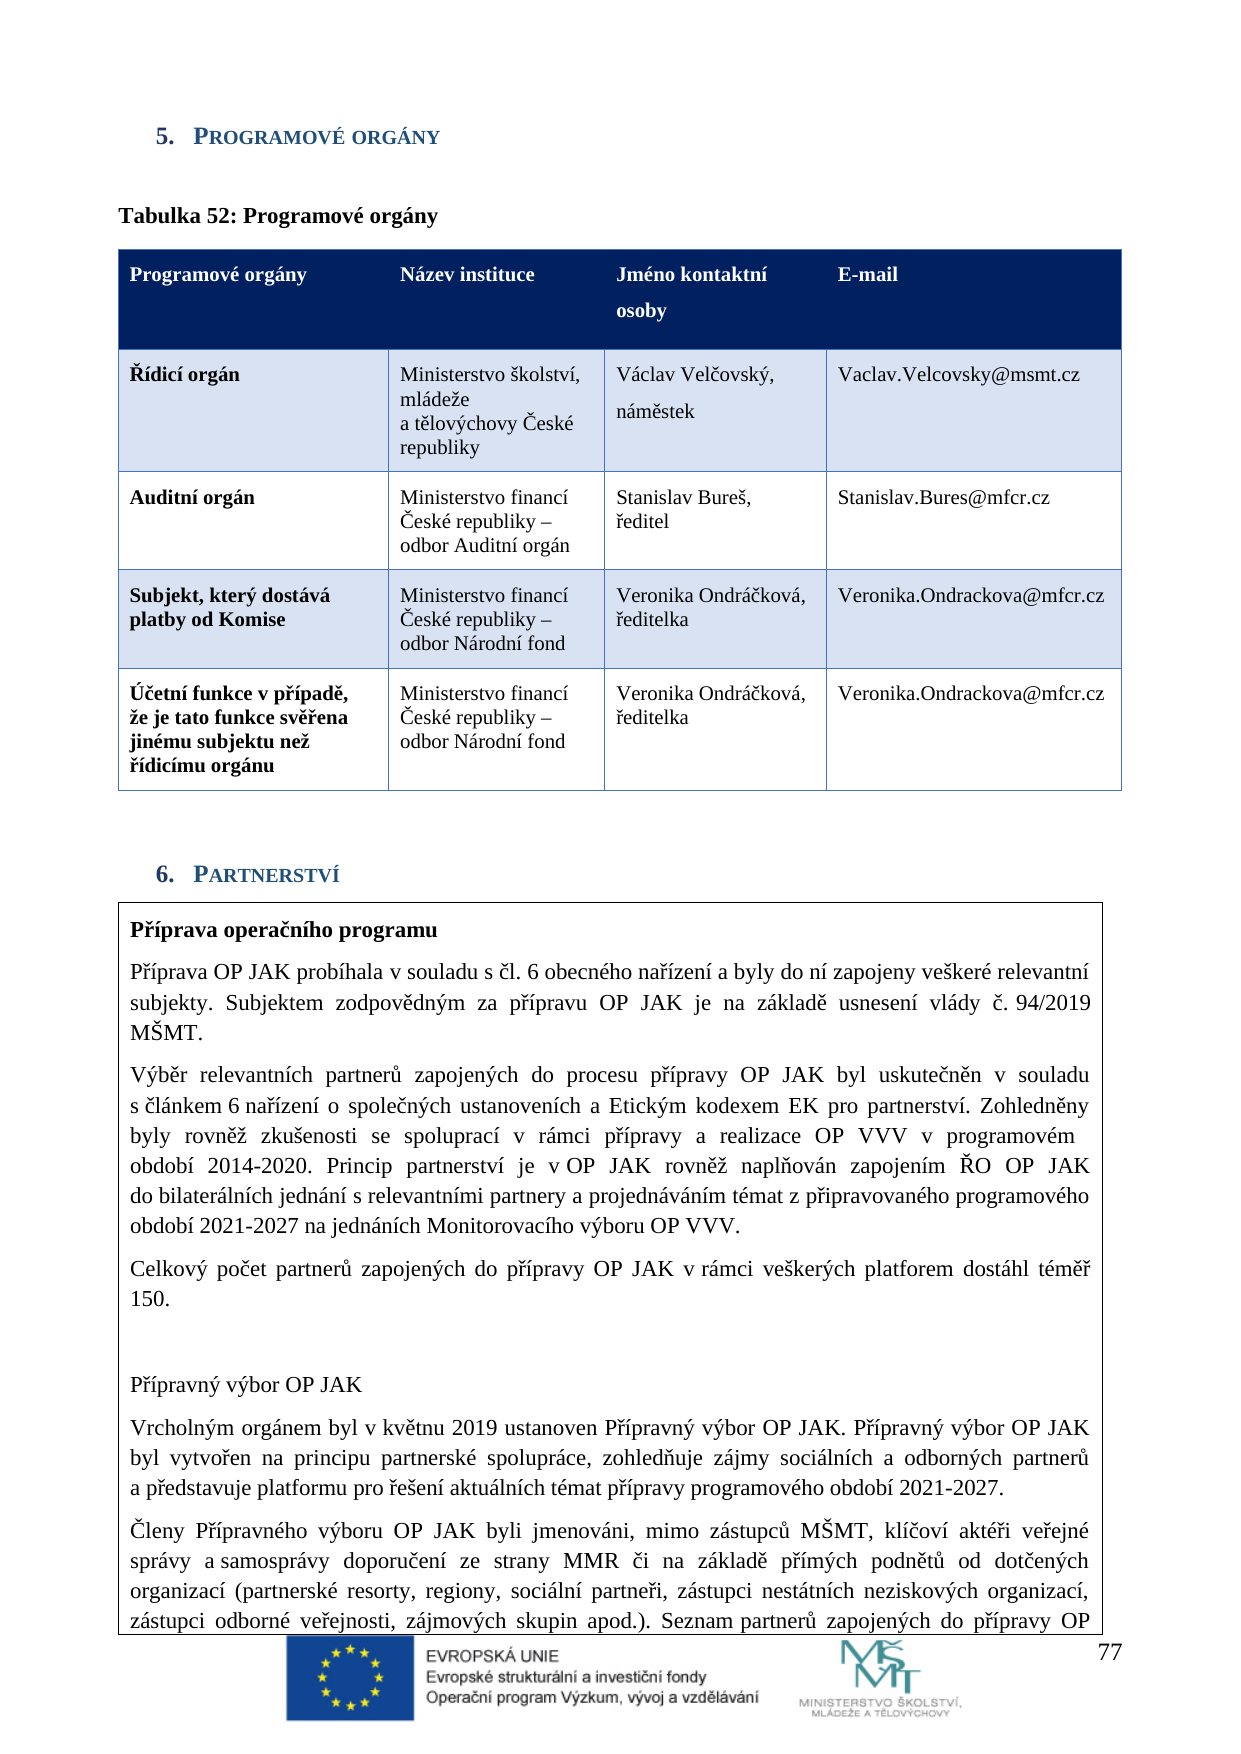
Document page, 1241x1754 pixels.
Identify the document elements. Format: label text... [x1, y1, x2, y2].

table_cell Auditní orgán [119, 472, 388, 569]
table_cell Účetní funkce v případě, že je tato funkce svěřena jinému subjektu než řídicímu orgánu [119, 669, 388, 790]
table_cell Veronika.Ondrackova@mfcr.cz [827, 669, 1121, 790]
table_cell Ministerstvo školství, mládeže a tělovýchovy České republiky [389, 350, 604, 471]
table_cell Veronika Ondráčková, ředitelka [605, 669, 826, 790]
table_header Programové orgány [119, 250, 389, 349]
table_header Název instituce [389, 250, 605, 349]
table_cell Řídicí orgán [119, 350, 388, 471]
table_cell Subjekt, který dostává platby od Komise [119, 570, 388, 668]
table_cell Vaclav.Velcovsky@msmt.cz [827, 350, 1121, 471]
table_cell Ministerstvo financí České republiky – odbor Národní fond [389, 570, 604, 668]
text Tabulka 52: Programové orgány [118, 202, 1122, 228]
table_cell Stanislav.Bures@mfcr.cz [827, 472, 1121, 569]
list Partnerství [156, 859, 1122, 888]
table_cell Ministerstvo financí České republiky – odbor Národní fond [389, 669, 604, 790]
list Programové orgány [156, 121, 1122, 150]
table_header Jméno kontaktní osoby [605, 250, 826, 349]
table_cell Václav Velčovský, náměstek [605, 350, 826, 471]
table_header E-mail [826, 250, 1121, 349]
table_cell Veronika.Ondrackova@mfcr.cz [827, 570, 1121, 668]
picture [242, 1635, 999, 1754]
table_cell Veronika Ondráčková, ředitelka [605, 570, 826, 668]
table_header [119, 903, 1102, 1634]
table_cell Stanislav Bureš, ředitel [605, 472, 826, 569]
table_cell Ministerstvo financí České republiky – odbor Auditní orgán [389, 472, 604, 569]
